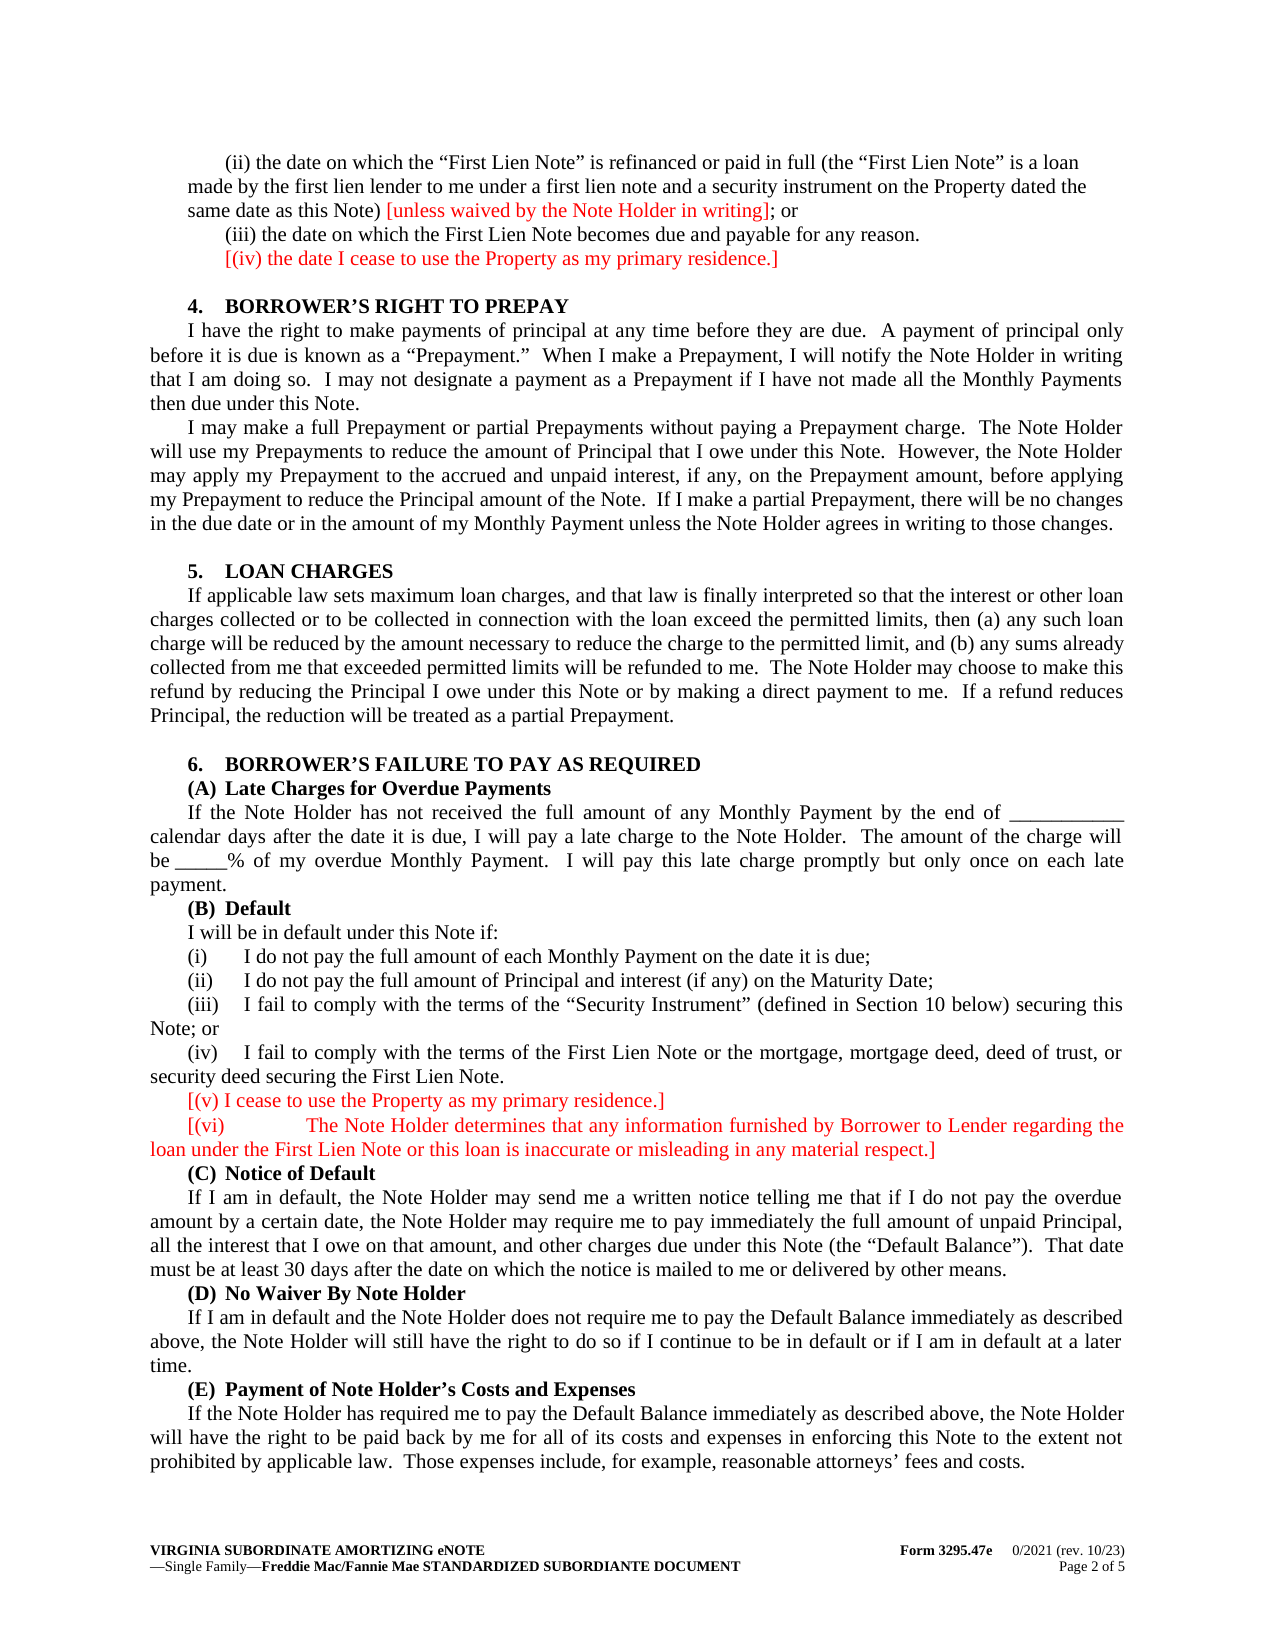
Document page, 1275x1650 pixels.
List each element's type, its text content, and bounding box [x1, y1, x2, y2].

text If I am in default, the Note Holder may send me a written notice telling me that if I do not pay the overdue amount by a certain date, the Note Holder may require me to pay immediately the full amount of unpaid Principal, all the interest that I owe on that amount, and other charges due under this Note (the “Default Balance”). That date must be at least 30 days after the date on which the notice is mailed to me or delivered by other means. [150, 1185, 1125, 1281]
list BORROWER’S RIGHT TO PREPAY [150, 294, 1125, 318]
text If the Note Holder has required me to pay the Default Balance immediately as described above, the Note Holder will have the right to be paid back by me for all of its costs and expenses in enforcing this Note to the extent not prohibited by applicable law. Those expenses include, for example, reasonable attorneys’ fees and costs. [150, 1401, 1125, 1473]
text If the Note Holder has not received the full amount of any Monthly Payment by the end of ___________ calendar days after the date it is due, I will pay a late charge to the Note Holder. The amount of the charge will be _____% of my overdue Monthly Payment. I will pay this late charge promptly but only once on each late payment. [150, 800, 1125, 896]
text (iii) I fail to comply with the terms of the “Security Instrument” (defined in Section 10 below) securing this Note; or [150, 992, 1125, 1040]
text (E) Payment of Note Holder’s Costs and Expenses [150, 1377, 1125, 1401]
text (iv) I fail to comply with the terms of the First Lien Note or the mortgage, mortgage deed, deed of trust, or security deed securing the First Lien Note. [150, 1040, 1125, 1088]
text (iii) the date on which the First Lien Note becomes due and payable for any reason. [187, 222, 1125, 246]
text I will be in default under this Note if: [150, 920, 1125, 944]
list LOAN CHARGES [150, 559, 1125, 583]
text [(iv) the date I cease to use the Property as my primary residence.] [187, 246, 1125, 270]
text (D) No Waiver By Note Holder [150, 1281, 1125, 1305]
text If applicable law sets maximum loan charges, and that law is finally interpreted so that the interest or other loan charges collected or to be collected in connection with the loan exceed the permitted limits, then (a) any such loan charge will be reduced by the amount necessary to reduce the charge to the permitted limit, and (b) any sums already collected from me that exceeded permitted limits will be refunded to me. The Note Holder may choose to make this refund by reducing the Principal I owe under this Note or by making a direct payment to me. If a refund reduces Principal, the reduction will be treated as a partial Prepayment. [150, 583, 1125, 727]
text I have the right to make payments of principal at any time before they are due. A payment of principal only before it is due is known as a “Prepayment.” When I make a Prepayment, I will notify the Note Holder in writing that I am doing so. I may not designate a payment as a Prepayment if I have not made all the Monthly Payments then due under this Note. [150, 318, 1125, 415]
text 6. BORROWER’S FAILURE TO PAY AS REQUIRED [150, 752, 1125, 776]
text (B) Default [150, 896, 1125, 920]
title [(vi) The Note Holder determines that any information furnished by Borrower to Lender regarding the loan under the First Lien Note or this loan is inaccurate or misleading in any material respect.] [150, 1112, 1125, 1161]
title [(v) I cease to use the Property as my primary residence.] [150, 1088, 1125, 1112]
text I may make a full Prepayment or partial Prepayments without paying a Prepayment charge. The Note Holder will use my Prepayments to reduce the amount of Principal that I owe under this Note. However, the Note Holder may apply my Prepayment to the accrued and unpaid interest, if any, on the Prepayment amount, before applying my Prepayment to reduce the Principal amount of the Note. If I make a partial Prepayment, there will be no changes in the due date or in the amount of my Monthly Payment unless the Note Holder agrees in writing to those changes. [150, 415, 1125, 535]
text (C) Notice of Default [150, 1161, 1125, 1185]
text If I am in default and the Note Holder does not require me to pay the Default Balance immediately as described above, the Note Holder will still have the right to do so if I continue to be in default or if I am in default at a later time. [150, 1305, 1125, 1377]
text (ii) the date on which the “First Lien Note” is refinanced or paid in full (the “First Lien Note” is a loan made by the first lien lender to me under a first lien note and a security instrument on the Property dated the same date as this Note) [unless waived by the Note Holder in writing]; or [187, 150, 1125, 222]
text (ii) I do not pay the full amount of Principal and interest (if any) on the Maturity Date; [150, 968, 1125, 992]
text (i) I do not pay the full amount of each Monthly Payment on the date it is due; [150, 944, 1125, 968]
text (A) Late Charges for Overdue Payments [150, 776, 1125, 800]
